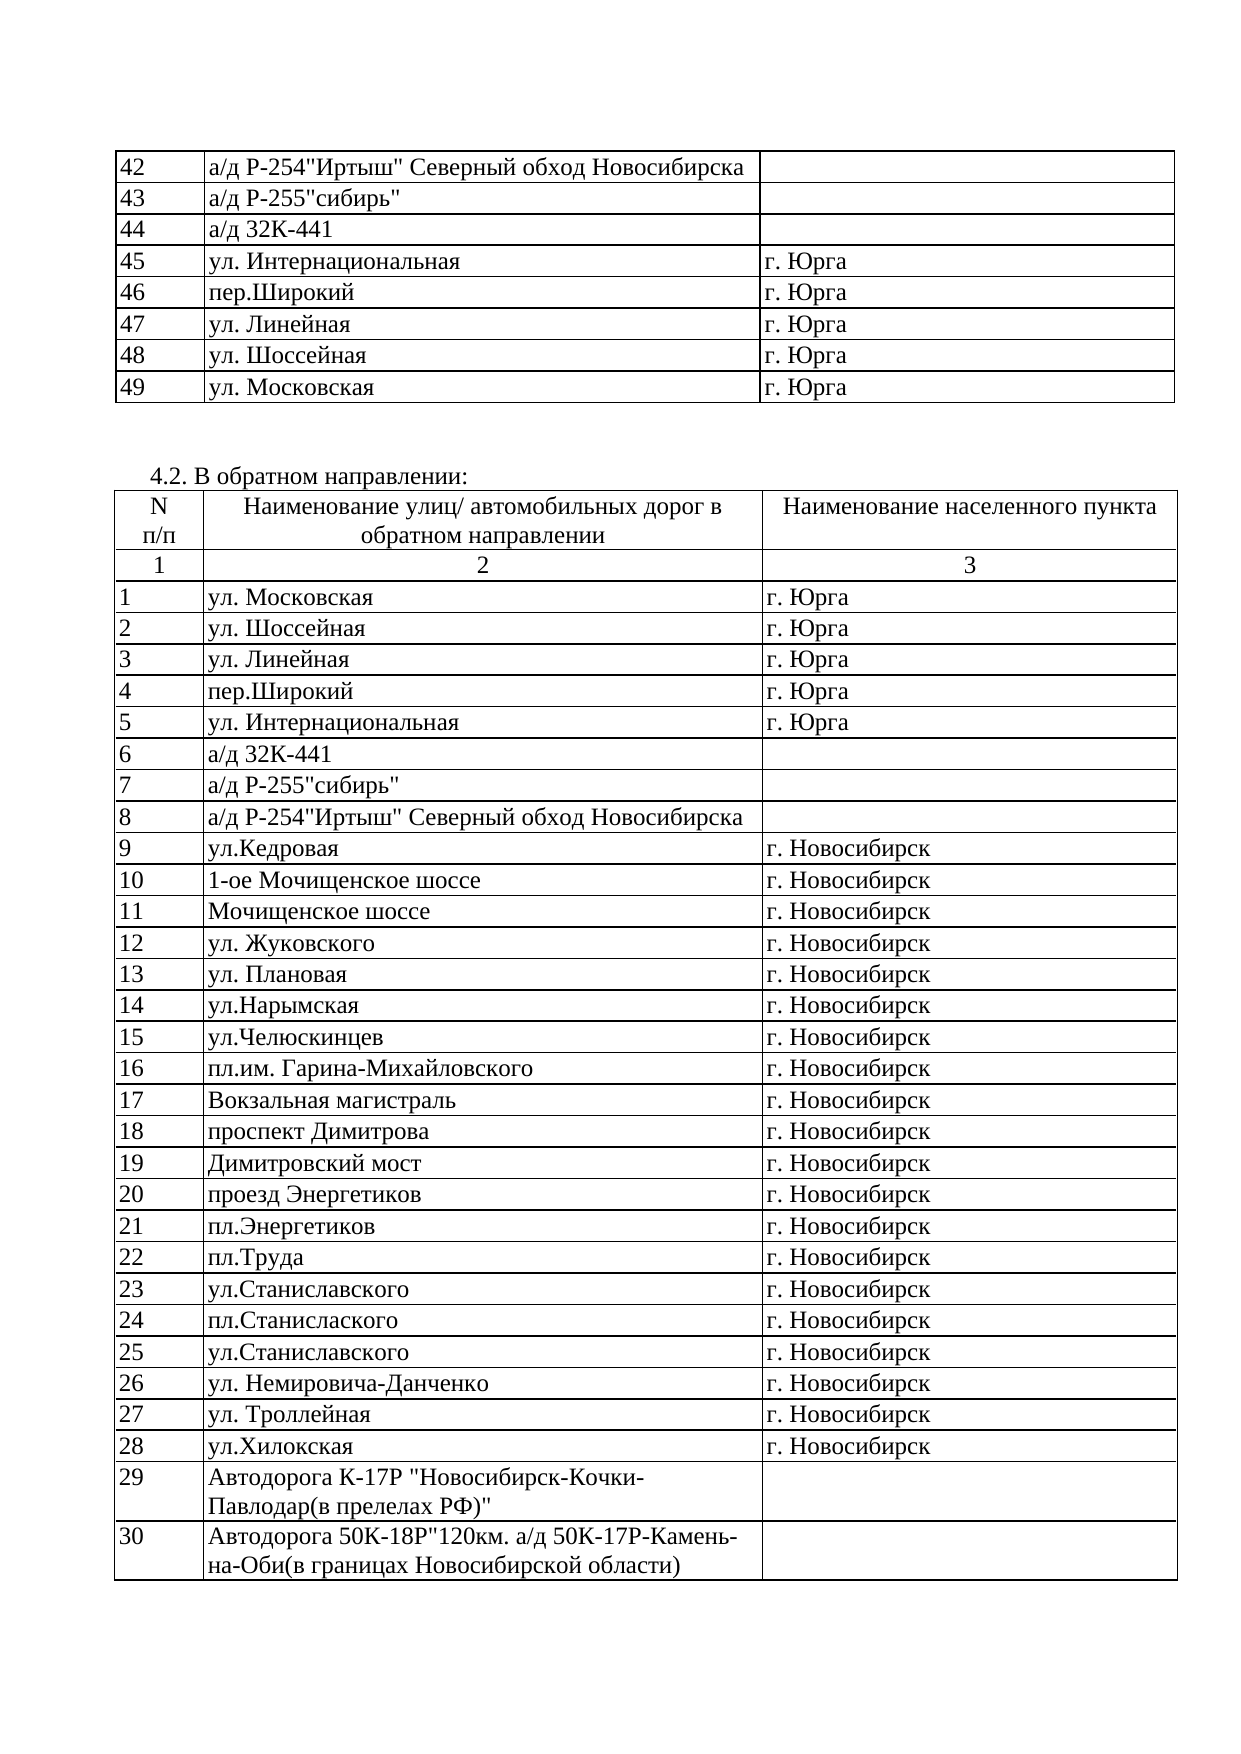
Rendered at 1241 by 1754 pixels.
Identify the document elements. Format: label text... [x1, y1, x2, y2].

table_cell пер.Широкий [204, 676, 762, 706]
table_cell [761, 152, 1174, 181]
table_cell 5 [115, 707, 203, 737]
table_cell 4 [115, 675, 203, 706]
table_cell г. Юрга [761, 372, 1174, 402]
table_cell 24 [115, 1305, 203, 1335]
table_cell [761, 215, 1174, 244]
table_cell г. Новосибирск [763, 1304, 1177, 1335]
table_cell 7 [115, 770, 203, 800]
table_cell [763, 800, 1177, 832]
table_cell г. Новосибирск [763, 832, 1177, 863]
table_cell [763, 1520, 1177, 1579]
table_cell г. Новосибирск [763, 926, 1177, 957]
table_cell г. Новосибирск [763, 863, 1177, 894]
table_cell ул. Жуковского [204, 928, 762, 957]
table_cell 8 [115, 801, 203, 832]
table_cell г. Новосибирск [763, 1398, 1177, 1429]
table_cell 48 [117, 340, 204, 370]
table_cell 14 [115, 990, 203, 1020]
table_cell а/д Р-254"Иртыш" Северный обход Новосибирска [205, 152, 759, 181]
table_header Наименование улиц/ автомобильных дорог в обратном направлении [204, 491, 762, 548]
table_cell 21 [115, 1210, 203, 1241]
table_cell 10 [115, 864, 203, 894]
table_cell 42 [117, 152, 204, 181]
table_cell [763, 737, 1177, 769]
table_cell 28 [115, 1430, 203, 1461]
table_cell ул.Хилокская [204, 1431, 762, 1461]
table_cell ул. Немировича-Данченко [204, 1368, 762, 1398]
table_cell Автодорога К-17Р "Новосибирск-Кочки-Павлодар(в прелелах РФ)" [204, 1462, 762, 1520]
table_cell [761, 183, 1174, 213]
table_cell 44 [117, 215, 204, 244]
table_cell 1-ое Мочищенское шоссе [204, 865, 762, 894]
table_cell г. Новосибирск [763, 958, 1177, 989]
table_cell г. Новосибирск [763, 1115, 1177, 1146]
table_cell [763, 769, 1177, 800]
table_cell г. Новосибирск [763, 989, 1177, 1020]
table_cell пл.им. Гарина-Михайловского [204, 1053, 762, 1083]
table_cell 20 [115, 1179, 203, 1209]
table_cell 27 [115, 1399, 203, 1429]
table_cell ул.Нарымская [204, 991, 762, 1020]
table_cell 16 [115, 1053, 203, 1083]
table_cell г. Новосибирск [763, 1178, 1177, 1209]
table_header Наименование населенного пункта [763, 491, 1177, 548]
table_header N п/п [115, 491, 203, 548]
table_cell проезд Энергетиков [204, 1179, 762, 1209]
table_cell Мочищенское шоссе [204, 896, 762, 926]
table_cell пер.Широкий [205, 277, 759, 307]
table_cell Димитровский мост [204, 1148, 762, 1178]
table_cell г. Новосибирск [763, 1366, 1177, 1398]
table_cell г. Новосибирск [763, 1020, 1177, 1052]
table_cell пл.Станислаского [204, 1305, 762, 1335]
table_cell ул. Шоссейная [205, 340, 759, 370]
table_cell г. Новосибирск [763, 895, 1177, 926]
table_cell г. Юрга [763, 643, 1177, 674]
table_cell 2 [204, 550, 762, 580]
table_cell 23 [115, 1273, 203, 1303]
table_cell 46 [117, 277, 204, 307]
table_cell 26 [115, 1368, 203, 1398]
table_cell Вокзальная магистраль [204, 1085, 762, 1115]
table_cell г. Новосибирск [763, 1146, 1177, 1178]
table_cell г. Новосибирск [763, 1241, 1177, 1272]
table_cell ул.Кедровая [204, 833, 762, 863]
table_cell ул. Линейная [205, 309, 759, 339]
table_cell 15 [115, 1021, 203, 1052]
table_cell ул. Московская [205, 372, 759, 402]
table_cell пл.Энергетиков [204, 1211, 762, 1241]
table_cell 9 [115, 833, 203, 863]
table_cell г. Юрга [761, 309, 1174, 339]
table_cell пл.Труда [204, 1242, 762, 1272]
table_cell г. Юрга [761, 277, 1174, 307]
table_cell 3 [763, 549, 1177, 580]
table_cell ул. Московская [204, 582, 762, 611]
table_cell г. Юрга [763, 611, 1177, 643]
table_cell 19 [115, 1147, 203, 1178]
table_cell г. Новосибирск [763, 1429, 1177, 1461]
table_cell 2 [115, 613, 203, 643]
table_cell 17 [115, 1084, 203, 1115]
table_cell ул. Интернациональная [205, 246, 759, 276]
table_cell 6 [115, 738, 203, 769]
table_cell г. Юрга [763, 674, 1177, 706]
table_cell г. Новосибирск [763, 1083, 1177, 1115]
table_cell г. Новосибирск [763, 1209, 1177, 1241]
table_cell 12 [115, 927, 203, 957]
table_cell ул. Троллейная [204, 1400, 762, 1429]
table_cell а/д 32К-441 [205, 215, 759, 244]
table_cell г. Новосибирск [763, 1335, 1177, 1366]
table_cell ул. Шоссейная [204, 613, 762, 643]
table_cell ул.Станиславского [204, 1337, 762, 1366]
table_cell 18 [115, 1116, 203, 1146]
table_cell проспект Димитрова [204, 1116, 762, 1146]
table_cell г. Юрга [761, 246, 1174, 276]
table_cell 49 [117, 372, 204, 402]
table_cell 45 [117, 246, 204, 276]
text 4.2. В обратном направлении: [150, 461, 1090, 489]
table_cell ул. Линейная [204, 645, 762, 674]
table_cell 43 [117, 183, 204, 213]
table_cell 13 [115, 959, 203, 989]
table_cell г. Юрга [763, 706, 1177, 737]
table_cell 25 [115, 1336, 203, 1366]
table_cell [763, 1461, 1177, 1520]
table_cell 3 [115, 644, 203, 674]
table_cell ул.Станиславского [204, 1274, 762, 1303]
table_cell Автодорога 50К-18Р"120км. а/д 50К-17Р-Камень-на-Оби(в границах Новосибирской области) [204, 1522, 762, 1579]
table_cell г. Юрга [761, 340, 1174, 370]
table_cell 22 [115, 1242, 203, 1272]
table_cell 29 [115, 1462, 203, 1520]
table_cell г. Юрга [763, 580, 1177, 611]
table_cell 47 [117, 309, 204, 339]
table_cell 30 [115, 1521, 203, 1579]
table_cell г. Новосибирск [763, 1272, 1177, 1303]
table_cell а/д Р-254"Иртыш" Северный обход Новосибирска [204, 802, 762, 832]
table_cell ул. Плановая [204, 959, 762, 989]
table_cell а/д Р-255"сибирь" [204, 770, 762, 800]
table_cell 11 [115, 896, 203, 926]
table_cell а/д 32К-441 [204, 739, 762, 769]
table_cell ул. Интернациональная [204, 707, 762, 737]
table_cell 1 [115, 550, 203, 580]
table_cell 1 [115, 581, 203, 611]
table_cell г. Новосибирск [763, 1052, 1177, 1083]
table_cell ул.Челюскинцев [204, 1022, 762, 1052]
table_cell а/д Р-255"сибирь" [205, 183, 759, 213]
